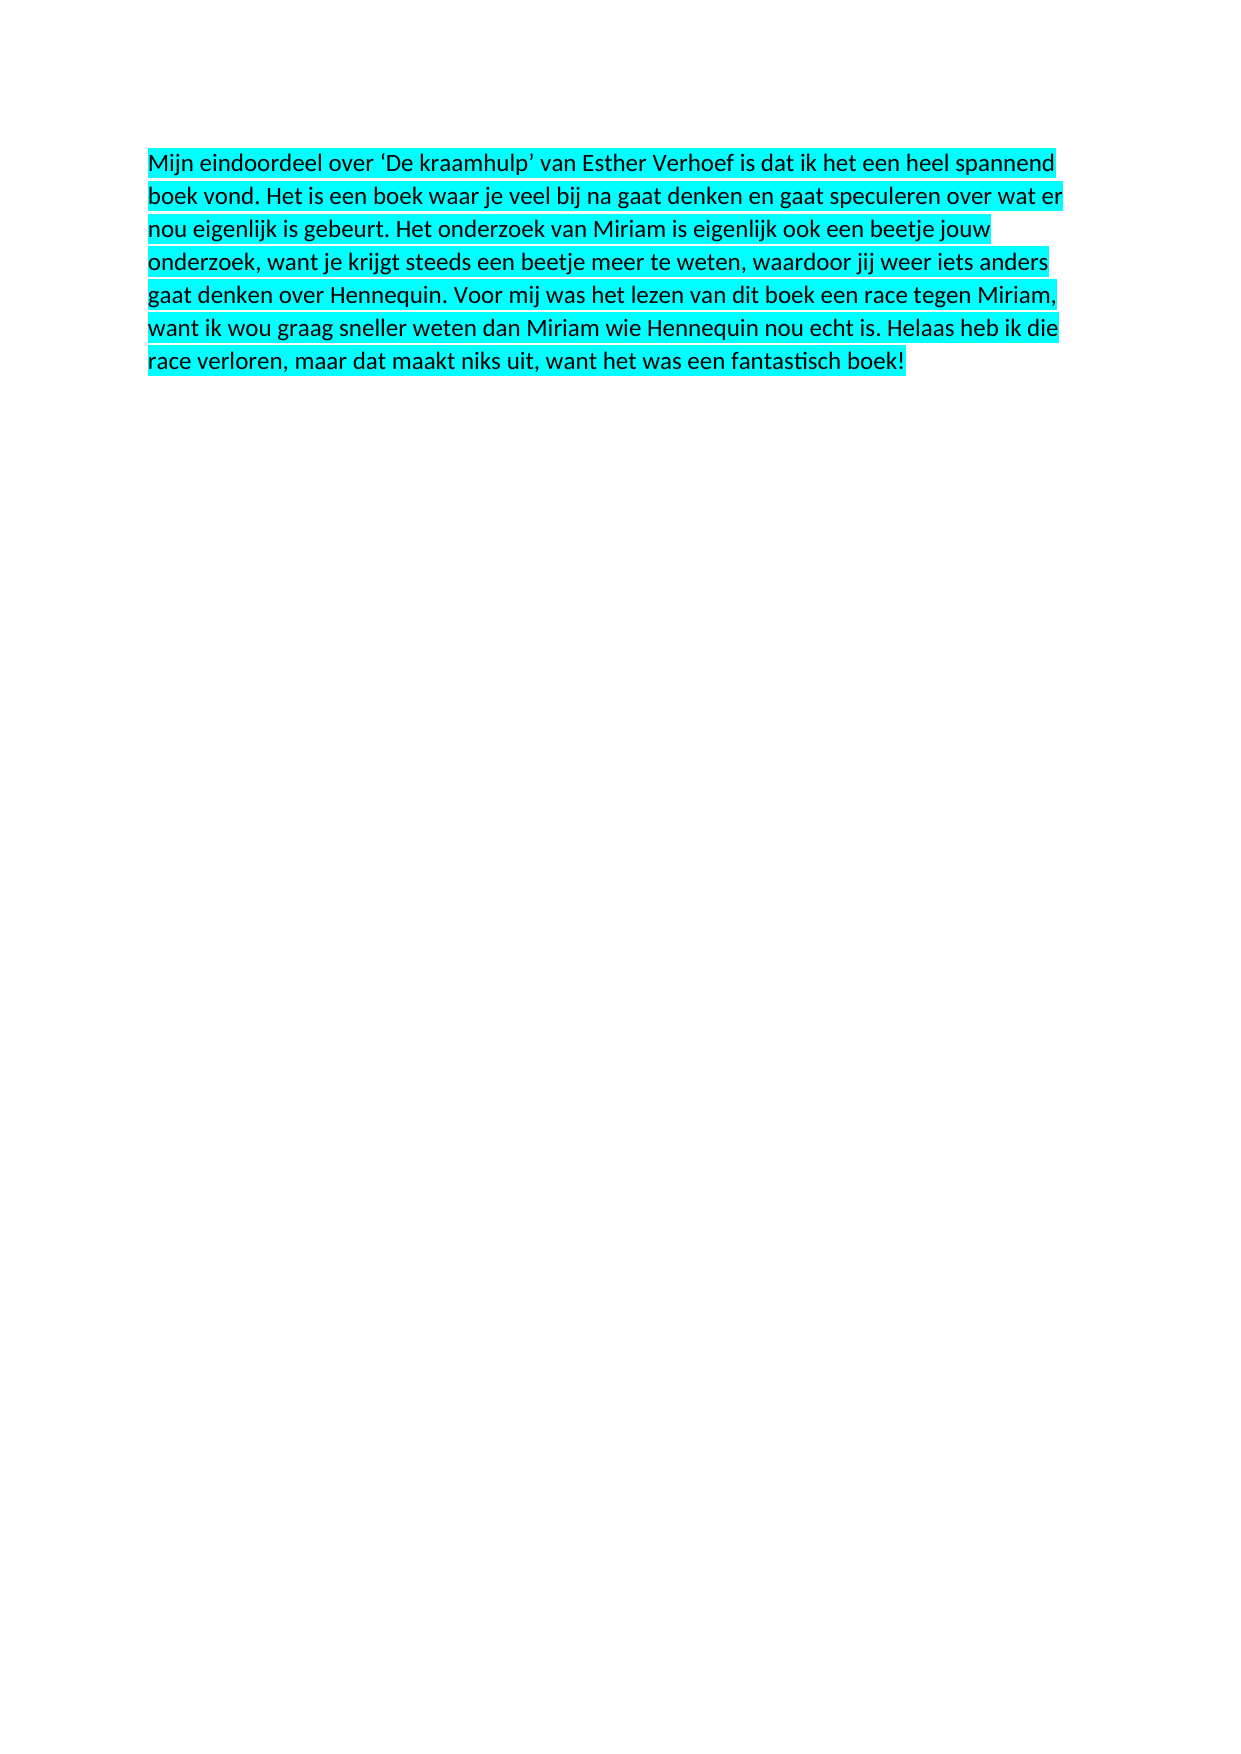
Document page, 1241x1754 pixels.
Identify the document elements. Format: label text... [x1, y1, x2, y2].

text Mijn eindoordeel over ‘De kraamhulp’ van Esther Verhoef is dat ik het een heel spannend boek vond. Het is een boek waar je veel bij na gaat denken en gaat speculeren over wat er nou eigenlijk is gebeurt. Het onderzoek van Miriam is eigenlijk ook een beetje jouw onderzoek, want je krijgt steeds een beetje meer te weten, waardoor jij weer iets anders gaat denken over Hennequin. Voor mij was het lezen van dit boek een race tegen Miriam, want ik wou graag sneller weten dan Miriam wie Hennequin nou echt is. Helaas heb ik die race verloren, maar dat maakt niks uit, want het was een fantastisch boek! [148, 148, 1093, 376]
